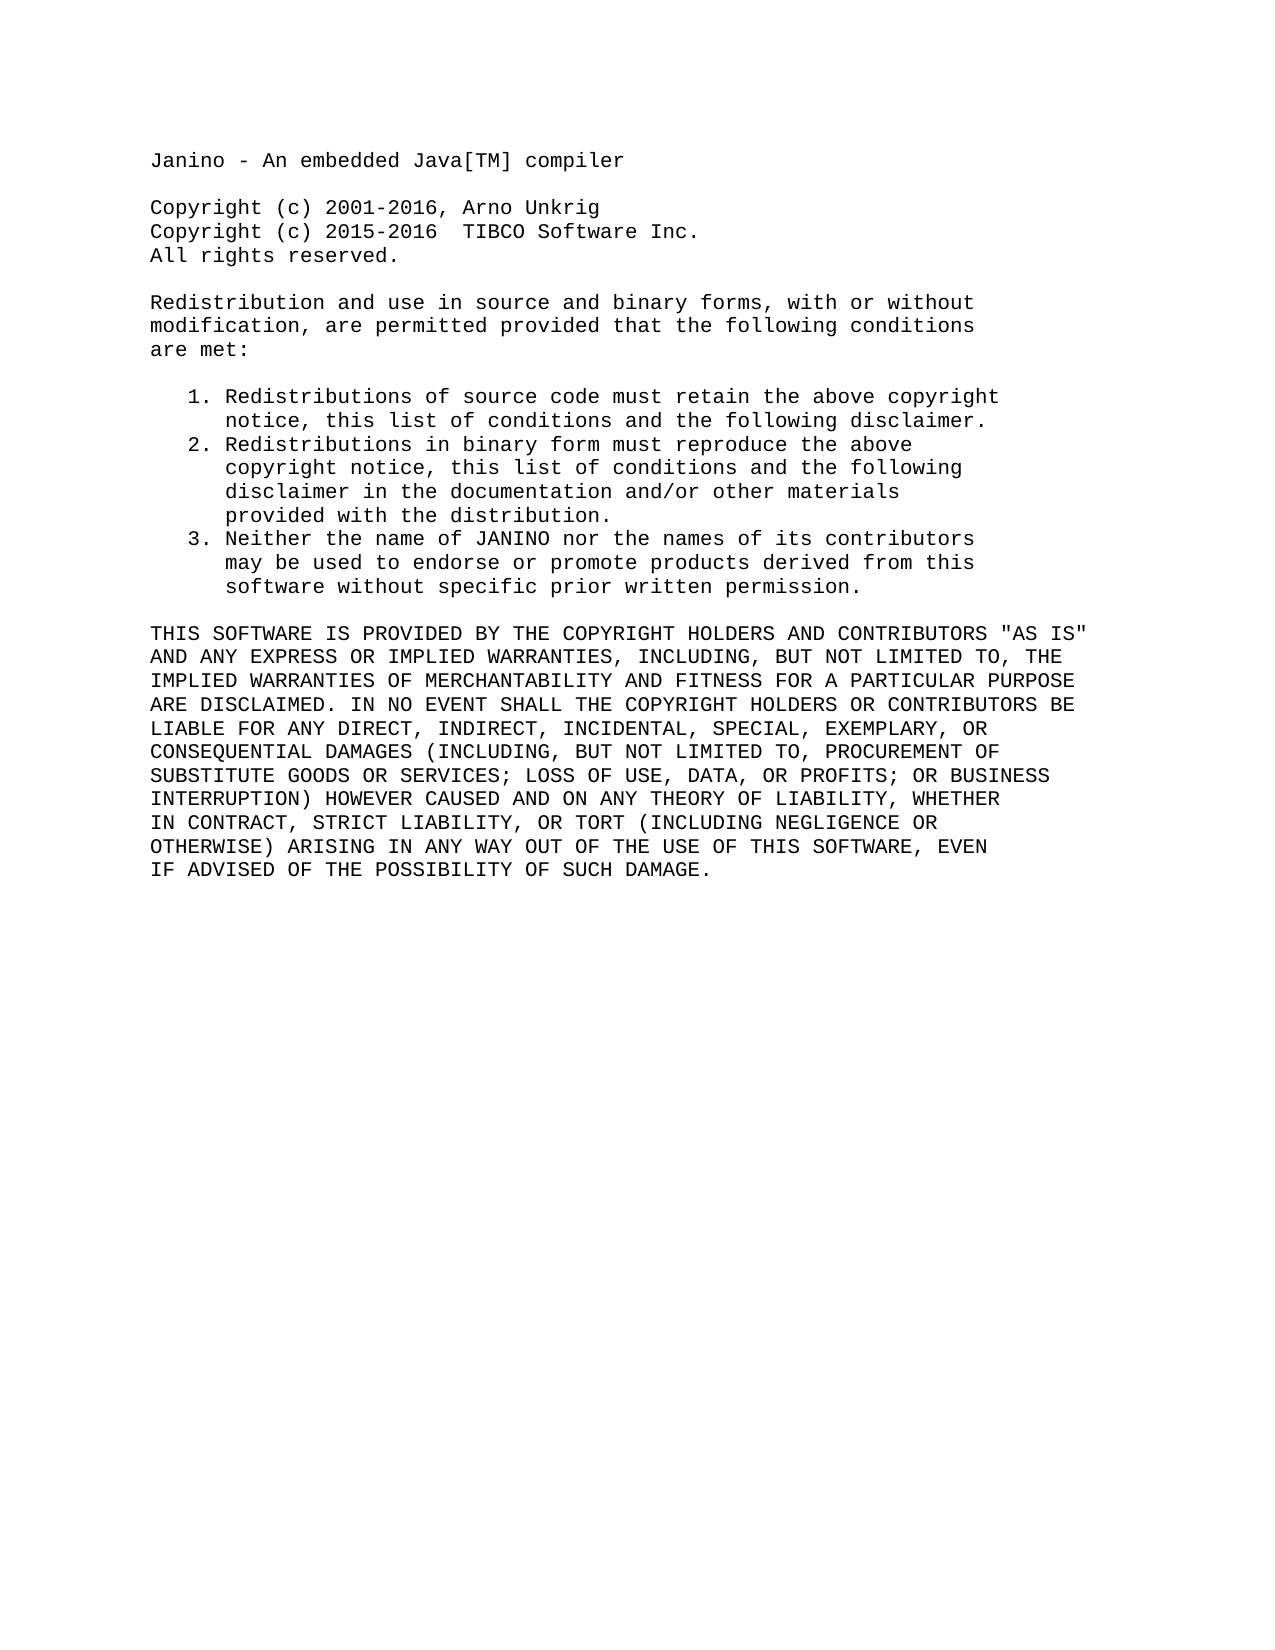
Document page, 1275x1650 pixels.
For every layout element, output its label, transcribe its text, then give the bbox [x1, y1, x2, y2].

text IMPLIED WARRANTIES OF MERCHANTABILITY AND FITNESS FOR A PARTICULAR PURPOSE [150, 670, 1125, 694]
text THIS SOFTWARE IS PROVIDED BY THE COPYRIGHT HOLDERS AND CONTRIBUTORS "AS IS" [150, 623, 1125, 647]
text Copyright (c) 2001-2016, Arno Unkrig [150, 197, 1125, 221]
text AND ANY EXPRESS OR IMPLIED WARRANTIES, INCLUDING, BUT NOT LIMITED TO, THE [150, 647, 1125, 670]
text software without specific prior written permission. [150, 576, 1125, 599]
text IF ADVISED OF THE POSSIBILITY OF SUCH DAMAGE. [150, 859, 1125, 883]
text All rights reserved. [150, 244, 1125, 268]
text 1. Redistributions of source code must retain the above copyright [150, 386, 1125, 410]
text ARE DISCLAIMED. IN NO EVENT SHALL THE COPYRIGHT HOLDERS OR CONTRIBUTORS BE [150, 694, 1125, 717]
text 2. Redistributions in binary form must reproduce the above [150, 434, 1125, 457]
text CONSEQUENTIAL DAMAGES (INCLUDING, BUT NOT LIMITED TO, PROCUREMENT OF [150, 741, 1125, 765]
text IN CONTRACT, STRICT LIABILITY, OR TORT (INCLUDING NEGLIGENCE OR [150, 812, 1125, 836]
text modification, are permitted provided that the following conditions [150, 316, 1125, 339]
text INTERRUPTION) HOWEVER CAUSED AND ON ANY THEORY OF LIABILITY, WHETHER [150, 788, 1125, 812]
text LIABLE FOR ANY DIRECT, INDIRECT, INCIDENTAL, SPECIAL, EXEMPLARY, OR [150, 717, 1125, 741]
text Redistribution and use in source and binary forms, with or without [150, 292, 1125, 316]
text may be used to endorse or promote products derived from this [150, 552, 1125, 576]
text disclaimer in the documentation and/or other materials [150, 481, 1125, 505]
text Copyright (c) 2015-2016 TIBCO Software Inc. [150, 221, 1125, 244]
text are met: [150, 339, 1125, 363]
text notice, this list of conditions and the following disclaimer. [150, 410, 1125, 434]
text SUBSTITUTE GOODS OR SERVICES; LOSS OF USE, DATA, OR PROFITS; OR BUSINESS [150, 765, 1125, 788]
text OTHERWISE) ARISING IN ANY WAY OUT OF THE USE OF THIS SOFTWARE, EVEN [150, 836, 1125, 859]
text Janino - An embedded Java[TM] compiler [150, 150, 1125, 174]
text copyright notice, this list of conditions and the following [150, 457, 1125, 481]
text 3. Neither the name of JANINO nor the names of its contributors [150, 528, 1125, 552]
text provided with the distribution. [150, 505, 1125, 528]
